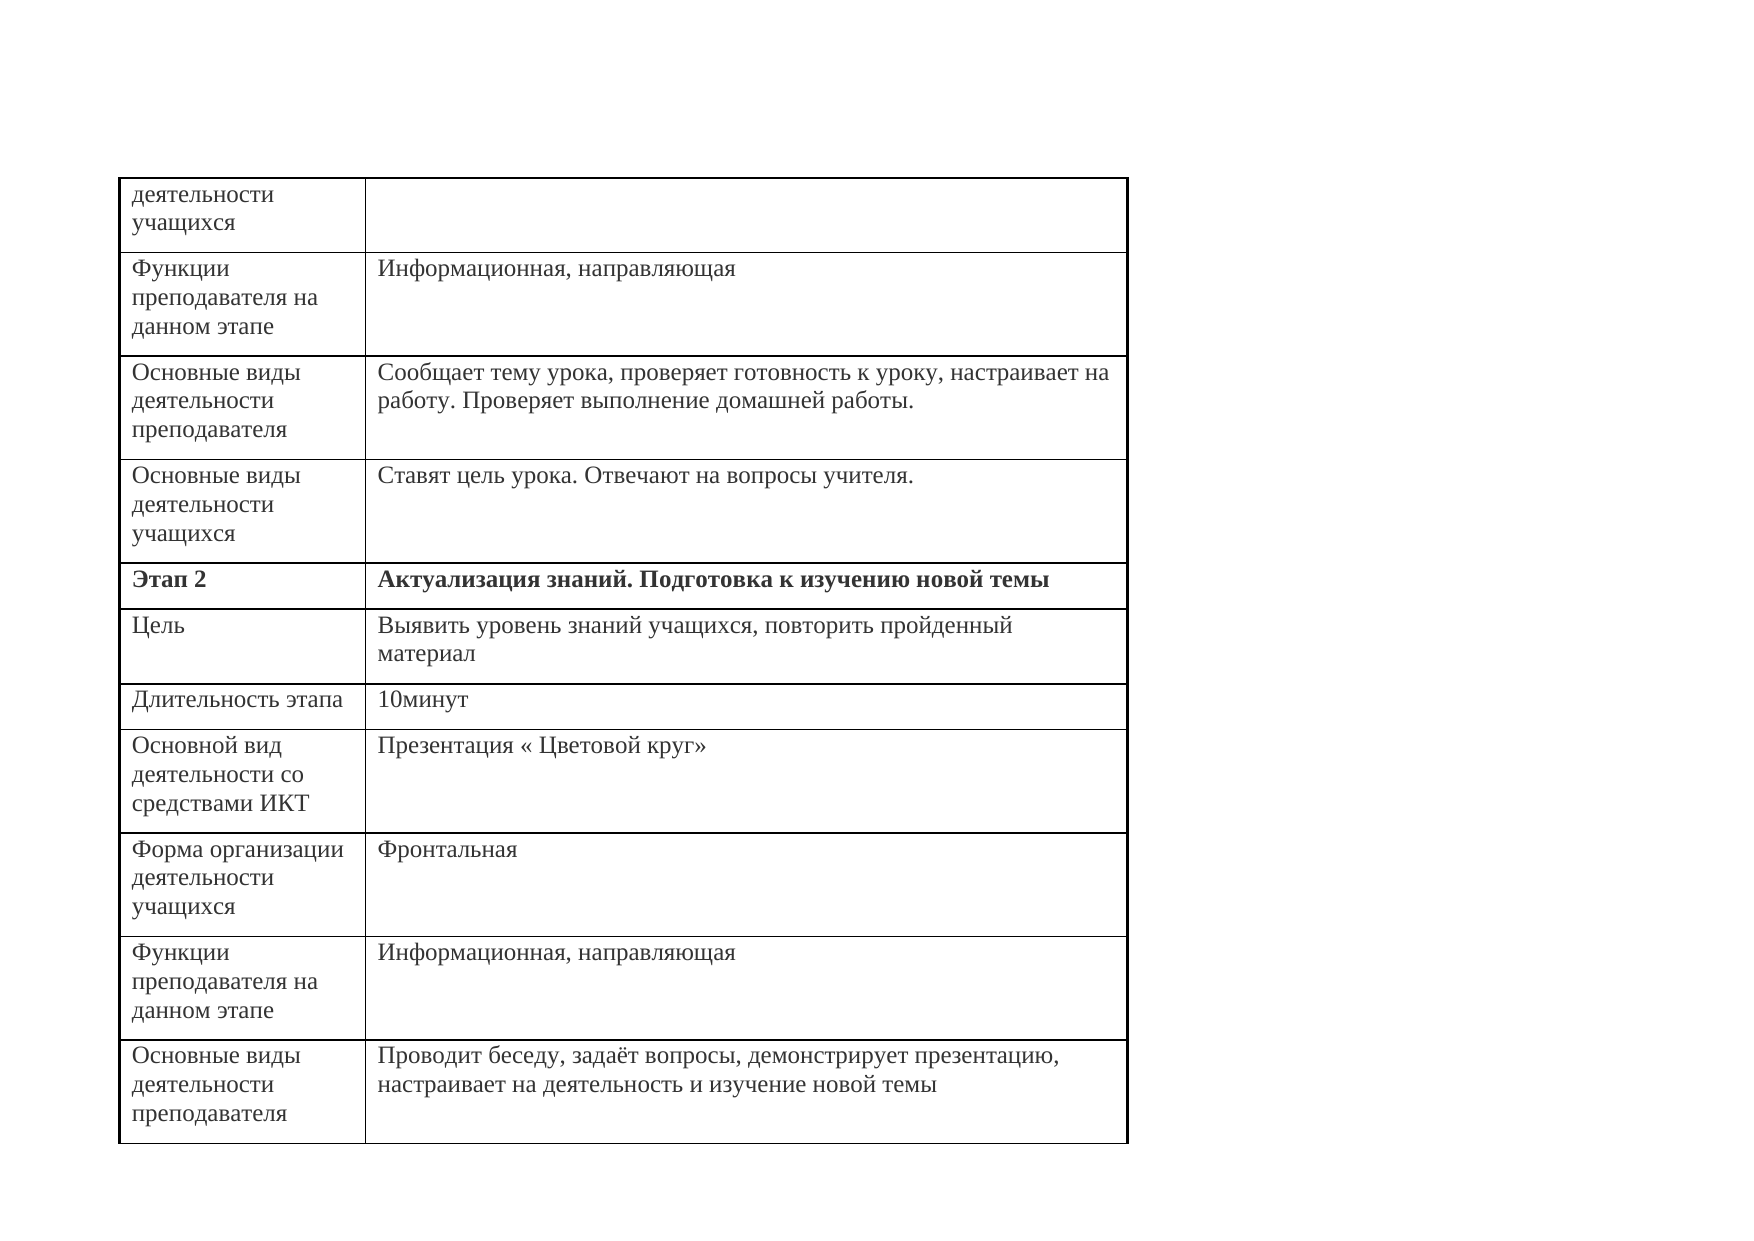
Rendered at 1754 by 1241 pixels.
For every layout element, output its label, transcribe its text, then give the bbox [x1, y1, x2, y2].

table_cell Форма организации деятельности учащихся [121, 834, 365, 936]
table_cell Основной вид деятельности со средствами ИКТ [121, 730, 365, 832]
table_cell Длительность этапа [121, 685, 365, 729]
table_cell 10минут [366, 685, 1126, 729]
table_cell Актуализация знаний. Подготовка к изучению новой темы [366, 564, 1126, 608]
table_cell Основные виды деятельности преподавателя [121, 357, 365, 459]
table_cell Этап 2 [121, 564, 365, 608]
table_cell Цель [121, 610, 365, 683]
table_cell Информационная, направляющая [366, 253, 1126, 355]
table_cell Проводит беседу, задаёт вопросы, демонстрирует презентацию, настраивает на деятельность и изучение новой темы [366, 1041, 1126, 1142]
table_cell Функции преподавателя на данном этапе [121, 937, 365, 1039]
table_cell Презентация « Цветовой круг» [366, 730, 1126, 832]
table_cell Сообщает тему урока, проверяет готовность к уроку, настраивает на работу. Проверяет выполнение домашней работы. [366, 357, 1126, 459]
table_cell Ставят цель урока. Отвечают на вопросы учителя. [366, 460, 1126, 562]
table_cell Основные виды деятельности преподавателя [121, 1041, 365, 1142]
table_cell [121, 179, 365, 252]
table_cell Функции преподавателя на данном этапе [121, 253, 365, 355]
table_cell Информационная, направляющая [366, 937, 1126, 1039]
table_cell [366, 179, 1126, 252]
table_cell Основные виды деятельности учащихся [121, 460, 365, 562]
table_cell Фронтальная [366, 834, 1126, 936]
table_cell Выявить уровень знаний учащихся, повторить пройденный материал [366, 610, 1126, 683]
